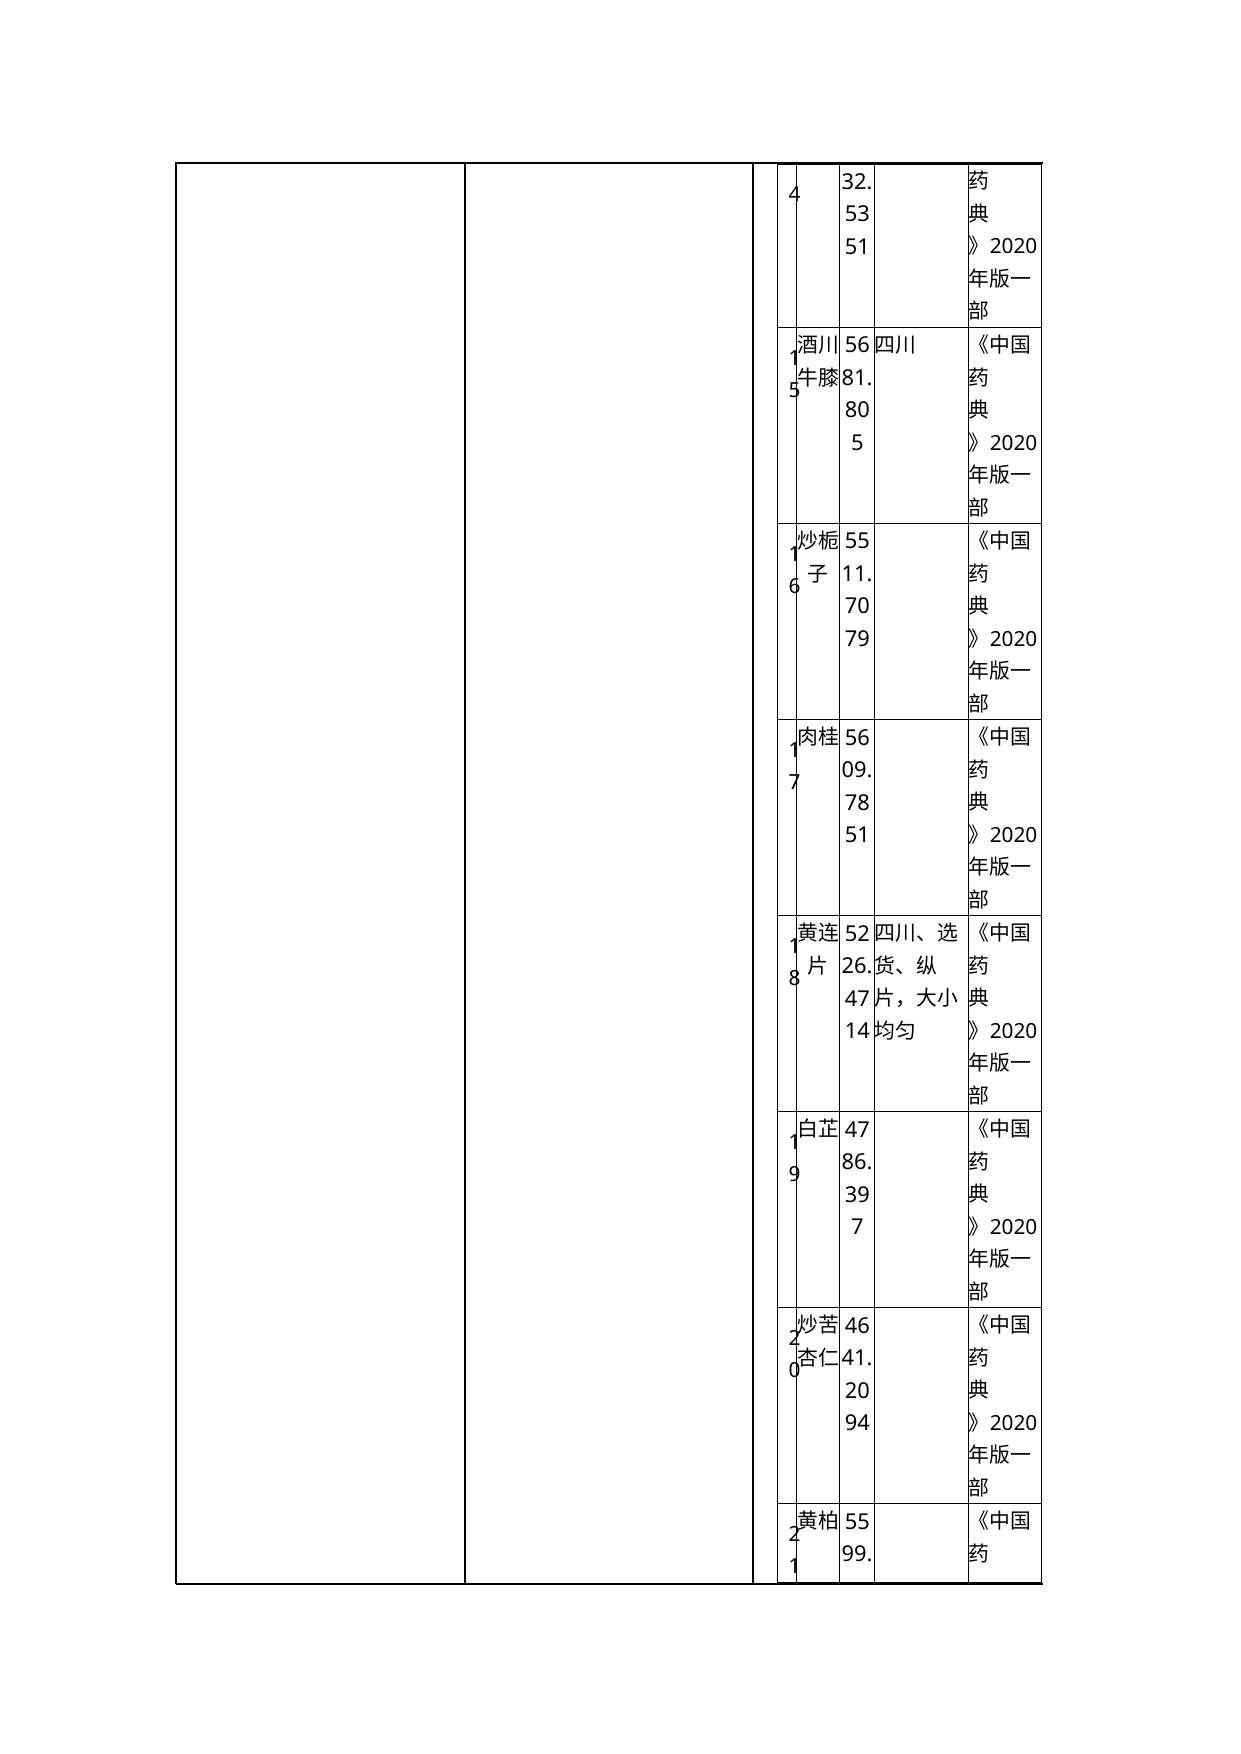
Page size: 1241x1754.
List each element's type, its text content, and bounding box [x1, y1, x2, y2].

table_cell [840, 524, 874, 719]
table_cell [840, 720, 874, 915]
table_cell [840, 165, 874, 327]
table_cell [840, 1112, 874, 1307]
table_cell 1 [466, 164, 752, 1583]
table_cell [969, 328, 1041, 523]
table_cell [875, 1504, 968, 1582]
table_cell [840, 1308, 874, 1503]
table_cell [797, 524, 839, 719]
table_cell [969, 916, 1041, 1111]
table_cell [840, 916, 874, 1111]
table_cell [778, 1504, 796, 1582]
table_cell [791, 188, 796, 196]
table_cell [778, 1112, 796, 1307]
table_cell [778, 524, 796, 719]
table_cell [875, 524, 968, 719]
table_cell [754, 164, 777, 1583]
table_cell [177, 164, 464, 1583]
table_cell [875, 720, 968, 915]
table_cell [969, 1504, 1041, 1582]
table_cell [797, 328, 839, 523]
table_cell [778, 165, 796, 327]
table_cell [778, 1308, 796, 1503]
table_cell [778, 720, 796, 915]
table_cell [797, 720, 839, 915]
table_cell [969, 1112, 1041, 1307]
table_cell [969, 524, 1041, 719]
table_cell [875, 916, 968, 1111]
table_cell [840, 1504, 874, 1582]
table_cell [875, 1112, 968, 1307]
table_cell [797, 1308, 839, 1503]
table_cell [969, 720, 1041, 915]
table_cell [797, 1112, 839, 1307]
table_cell [969, 165, 1041, 327]
table_cell [875, 165, 968, 327]
table_cell [797, 1504, 839, 1582]
table_cell [875, 328, 968, 523]
table_cell [797, 916, 839, 1111]
table_cell [778, 328, 796, 523]
table_cell [791, 1363, 796, 1376]
table_cell [969, 1308, 1041, 1503]
table_cell [840, 328, 874, 523]
table_cell [797, 165, 839, 327]
table_cell [778, 916, 796, 1111]
table_cell [875, 1308, 968, 1503]
